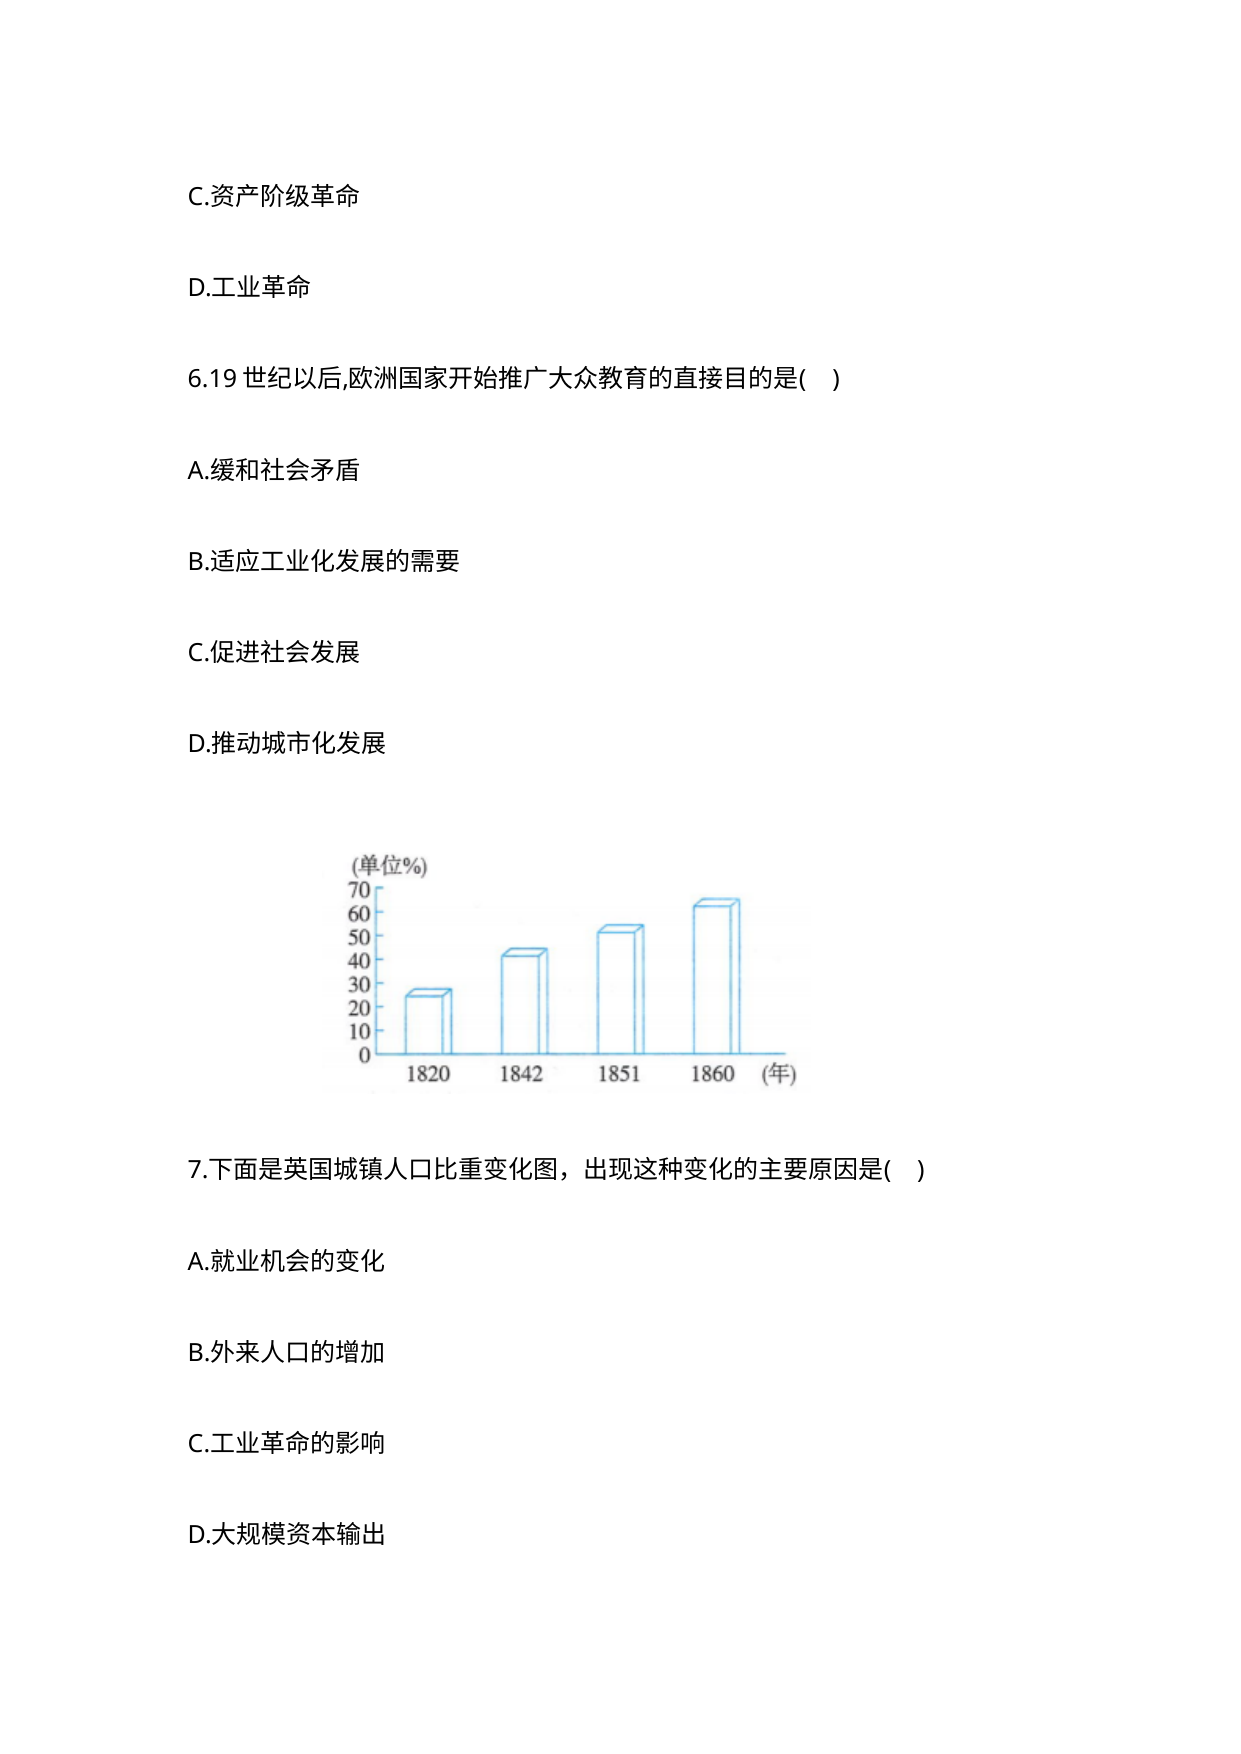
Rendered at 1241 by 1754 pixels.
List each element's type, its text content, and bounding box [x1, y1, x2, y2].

text D.推动城市化发展 [187, 709, 1053, 774]
text B.适应工业化发展的需要 [187, 527, 1053, 592]
picture [321, 852, 811, 1094]
text D.大规模资本输出 [187, 1500, 1053, 1565]
text C.资产阶级革命 [187, 162, 1053, 227]
text C.促进社会发展 [187, 618, 1053, 683]
text D.工业革命 [187, 253, 1053, 318]
text B.外来人口的增加 [187, 1318, 1053, 1383]
text A.就业机会的变化 [187, 1227, 1053, 1292]
text C.工业革命的影响 [187, 1409, 1053, 1474]
text A.缓和社会矛盾 [187, 436, 1053, 501]
text 6.19世纪以后,欧洲国家开始推广大众教育的直接目的是( ) [187, 344, 1053, 409]
